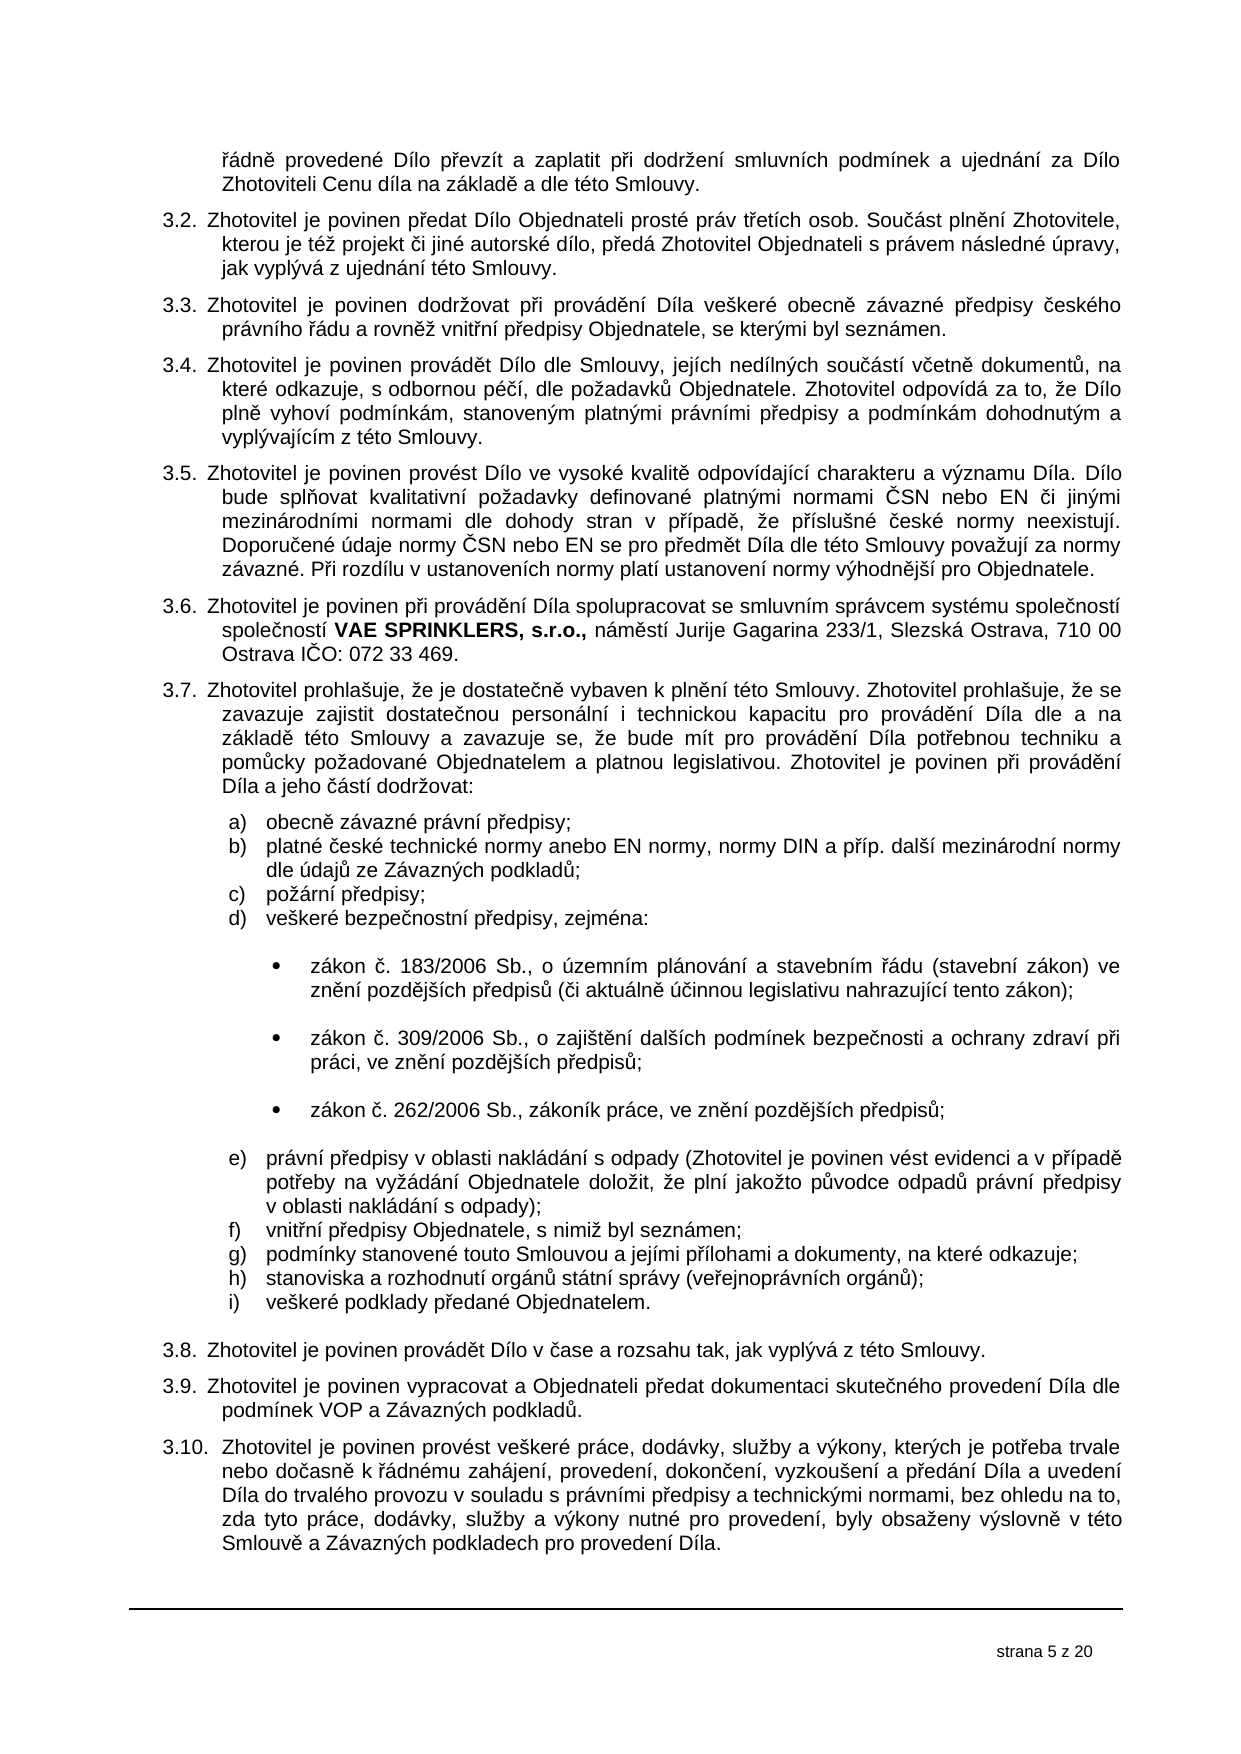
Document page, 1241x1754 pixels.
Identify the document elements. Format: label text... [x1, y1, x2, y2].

text Zhotovitel je povinen vypracovat a Objednateli předat dokumentaci skutečného provedení Díla dle podmínek VOP a Závazných podkladů. [162, 1374, 1122, 1422]
text Zhotovitel je povinen provést Dílo ve vysoké kvalitě odpovídající charakteru a významu Díla. Dílo bude splňovat kvalitativní požadavky definované platnými normami ČSN nebo EN či jinými mezinárodními normami dle dohody stran v případě, že příslušné české normy neexistují. Doporučené údaje normy ČSN nebo EN se pro předmět Díla dle této Smlouvy považují za normy závazné. Při rozdílu v ustanoveních normy platí ustanovení normy výhodnější pro Objednatele. [162, 461, 1122, 581]
list zákon č. 309/2006 Sb., o zajištění dalších podmínek bezpečnosti a ochrany zdraví při práci, ve znění pozdějších předpisů; [273, 1026, 1122, 1074]
list obecně závazné právní předpisy; [228, 810, 1122, 834]
list požární předpisy; [228, 882, 1122, 906]
text Zhotovitel je povinen při provádění Díla spolupracovat se smluvním správcem systému společností společností VAE SPRINKLERS, s.r.o., náměstí Jurije Gagarina 233/1, Slezská Ostrava, 710 00 Ostrava IČO: 072 33 469. [162, 593, 1122, 665]
list veškeré podklady předané Objednatelem. [228, 1290, 1122, 1314]
list stanoviska a rozhodnutí orgánů státní správy (veřejnoprávních orgánů); [228, 1266, 1122, 1290]
text Zhotovitel je povinen předat Dílo Objednateli prosté práv třetích osob. Součást plnění Zhotovitele, kterou je též projekt či jiné autorské dílo, předá Zhotovitel Objednateli s právem následné úpravy, jak vyplývá z ujednání této Smlouvy. [162, 208, 1122, 280]
list zákon č. 262/2006 Sb., zákoník práce, ve znění pozdějších předpisů; [273, 1098, 1122, 1122]
text Zhotovitel je povinen provádět Dílo dle Smlouvy, jejích nedílných součástí včetně dokumentů, na které odkazuje, s odbornou péčí, dle požadavků Objednatele. Zhotovitel odpovídá za to, že Dílo plně vyhoví podmínkám, stanoveným platnými právními předpisy a podmínkám dohodnutým a vyplývajícím z této Smlouvy. [162, 353, 1122, 449]
list právní předpisy v oblasti nakládání s odpady (Zhotovitel je povinen vést evidenci a v případě potřeby na vyžádání Objednatele doložit, že plní jakožto původce odpadů právní předpisy v oblasti nakládání s odpady); [228, 1146, 1122, 1218]
list veškeré bezpečnostní předpisy, zejména: [228, 906, 1122, 930]
text Zhotovitel je povinen provést veškeré práce, dodávky, služby a výkony, kterých je potřeba trvale nebo dočasně k řádnému zahájení, provedení, dokončení, vyzkoušení a předání Díla a uvedení Díla do trvalého provozu v souladu s právními předpisy a technickými normami, bez ohledu na to, zda tyto práce, dodávky, služby a výkony nutné pro provedení, byly obsaženy výslovně v této Smlouvě a Závazných podkladech pro provedení Díla. [162, 1434, 1122, 1554]
list zákon č. 183/2006 Sb., o územním plánování a stavebním řádu (stavební zákon) ve znění pozdějších předpisů (či aktuálně účinnou legislativu nahrazující tento zákon); [273, 954, 1122, 1002]
list vnitřní předpisy Objednatele, s nimiž byl seznámen; [228, 1218, 1122, 1242]
list podmínky stanovené touto Smlouvou a jejími přílohami a dokumenty, na které odkazuje; [228, 1242, 1122, 1266]
list platné české technické normy anebo EN normy, normy DIN a příp. další mezinárodní normy dle údajů ze Závazných podkladů; [228, 834, 1122, 882]
text Zhotovitel prohlašuje, že je dostatečně vybaven k plnění této Smlouvy. Zhotovitel prohlašuje, že se zavazuje zajistit dostatečnou personální i technickou kapacitu pro provádění Díla dle a na základě této Smlouvy a zavazuje se, že bude mít pro provádění Díla potřebnou techniku a pomůcky požadované Objednatelem a platnou legislativou. Zhotovitel je povinen při provádění Díla a jeho částí dodržovat: [162, 678, 1122, 798]
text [162, 148, 1122, 196]
text Zhotovitel je povinen dodržovat při provádění Díla veškeré obecně závazné předpisy českého právního řádu a rovněž vnitřní předpisy Objednatele, se kterými byl seznámen. [162, 292, 1122, 340]
text Zhotovitel je povinen provádět Dílo v čase a rozsahu tak, jak vyplývá z této Smlouvy. [162, 1338, 1122, 1362]
